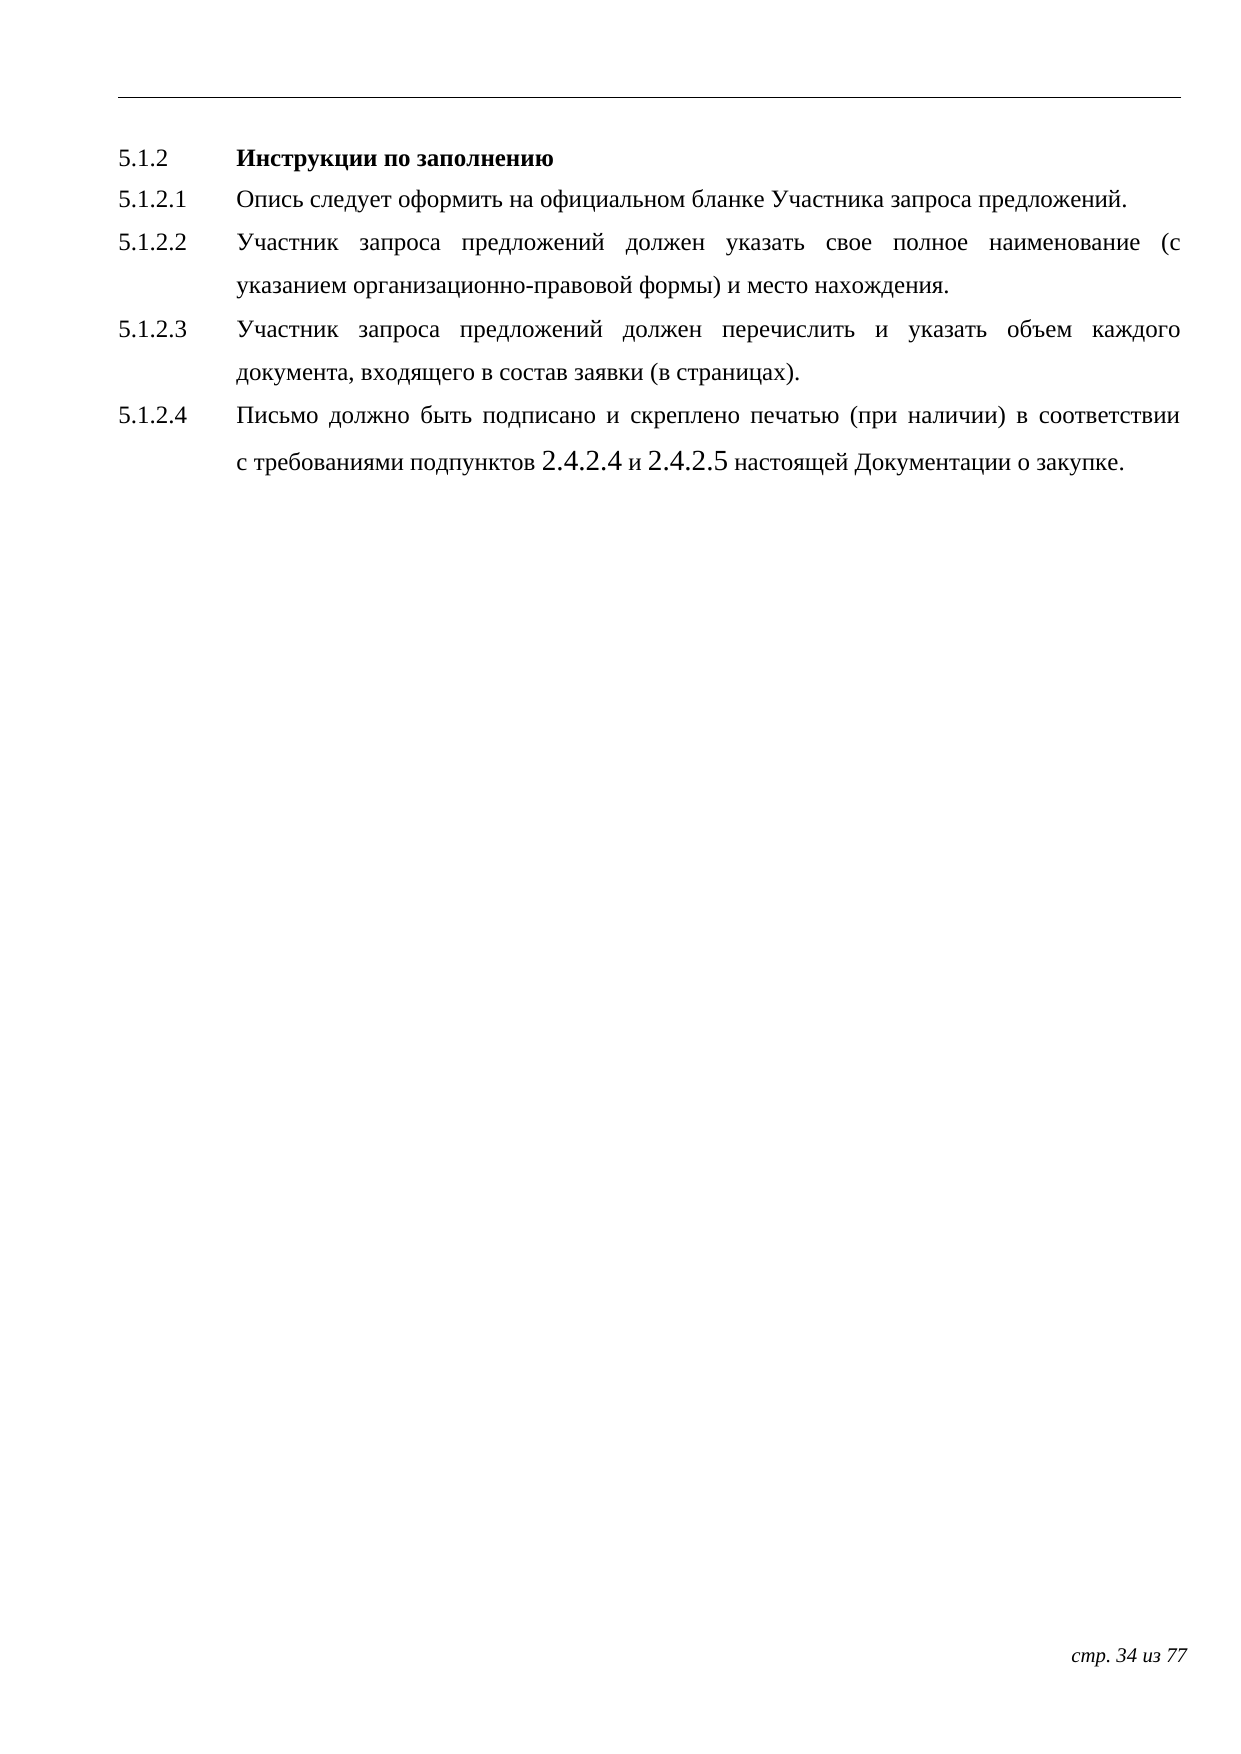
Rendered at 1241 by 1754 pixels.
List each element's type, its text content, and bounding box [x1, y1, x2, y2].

list Инструкции по заполнению [118, 143, 1181, 172]
list Письмо должно быть подписано и скреплено печатью (при наличии) в соответствии с требованиями подпунктов 2.4.2.4 и 2.4.2.5 настоящей Документации о закупке. [118, 400, 1181, 477]
list Опись следует оформить на официальном бланке Участника запроса предложений. [118, 184, 1181, 213]
list Участник запроса предложений должен перечислить и указать объем каждого документа, входящего в состав заявки (в страницах). [118, 314, 1181, 386]
list Участник запроса предложений должен указать свое полное наименование (с указанием организационно-правовой формы) и место нахождения. [118, 227, 1181, 299]
